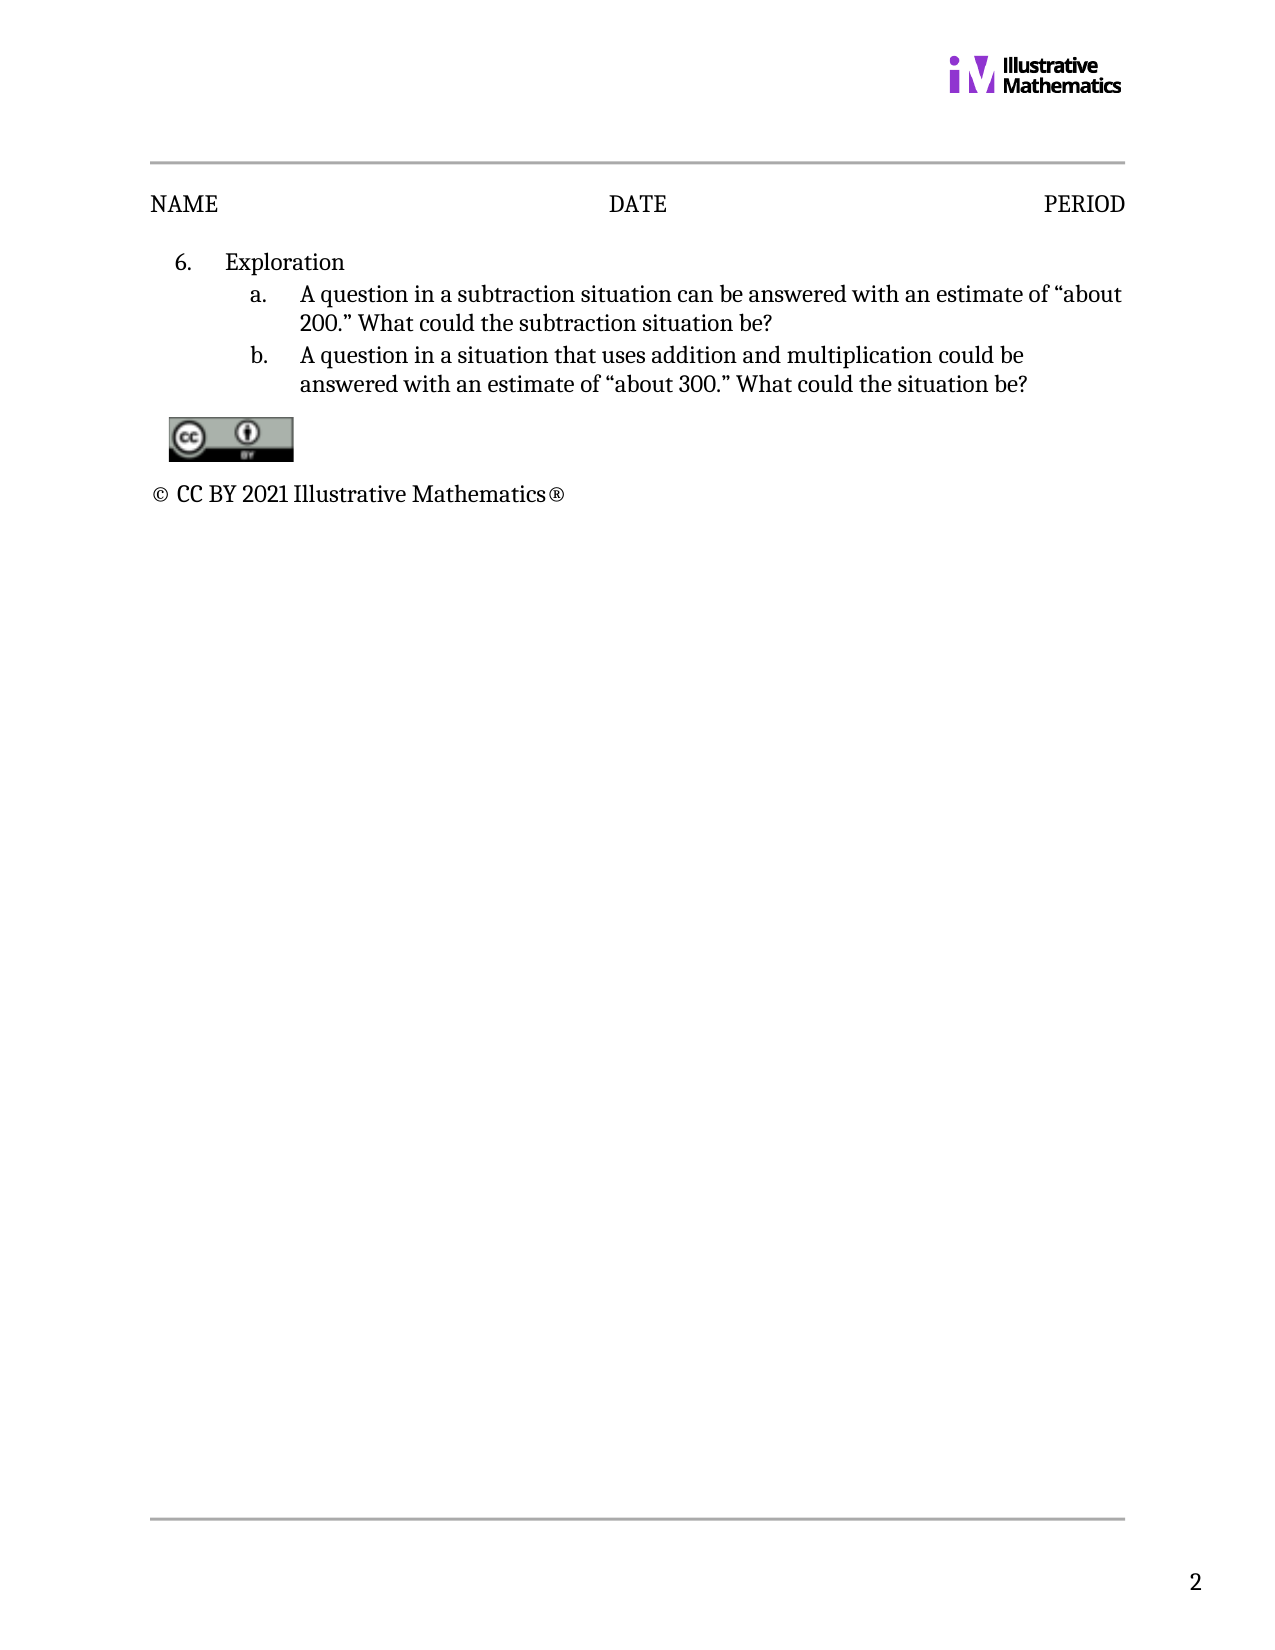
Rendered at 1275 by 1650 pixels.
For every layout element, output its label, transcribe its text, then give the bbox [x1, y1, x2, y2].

list A question in a subtraction situation can be answered with an estimate of “about 200.” What could the subtraction situation be? [250, 280, 1125, 337]
list Exploration [175, 247, 1125, 276]
list A question in a situation that uses addition and multiplication could be answered with an estimate of “about 300.” What could the situation be? [250, 341, 1125, 399]
picture [949, 55, 1121, 93]
picture [168, 417, 294, 462]
text © CC BY 2021 Illustrative Mathematics® [150, 480, 1125, 509]
